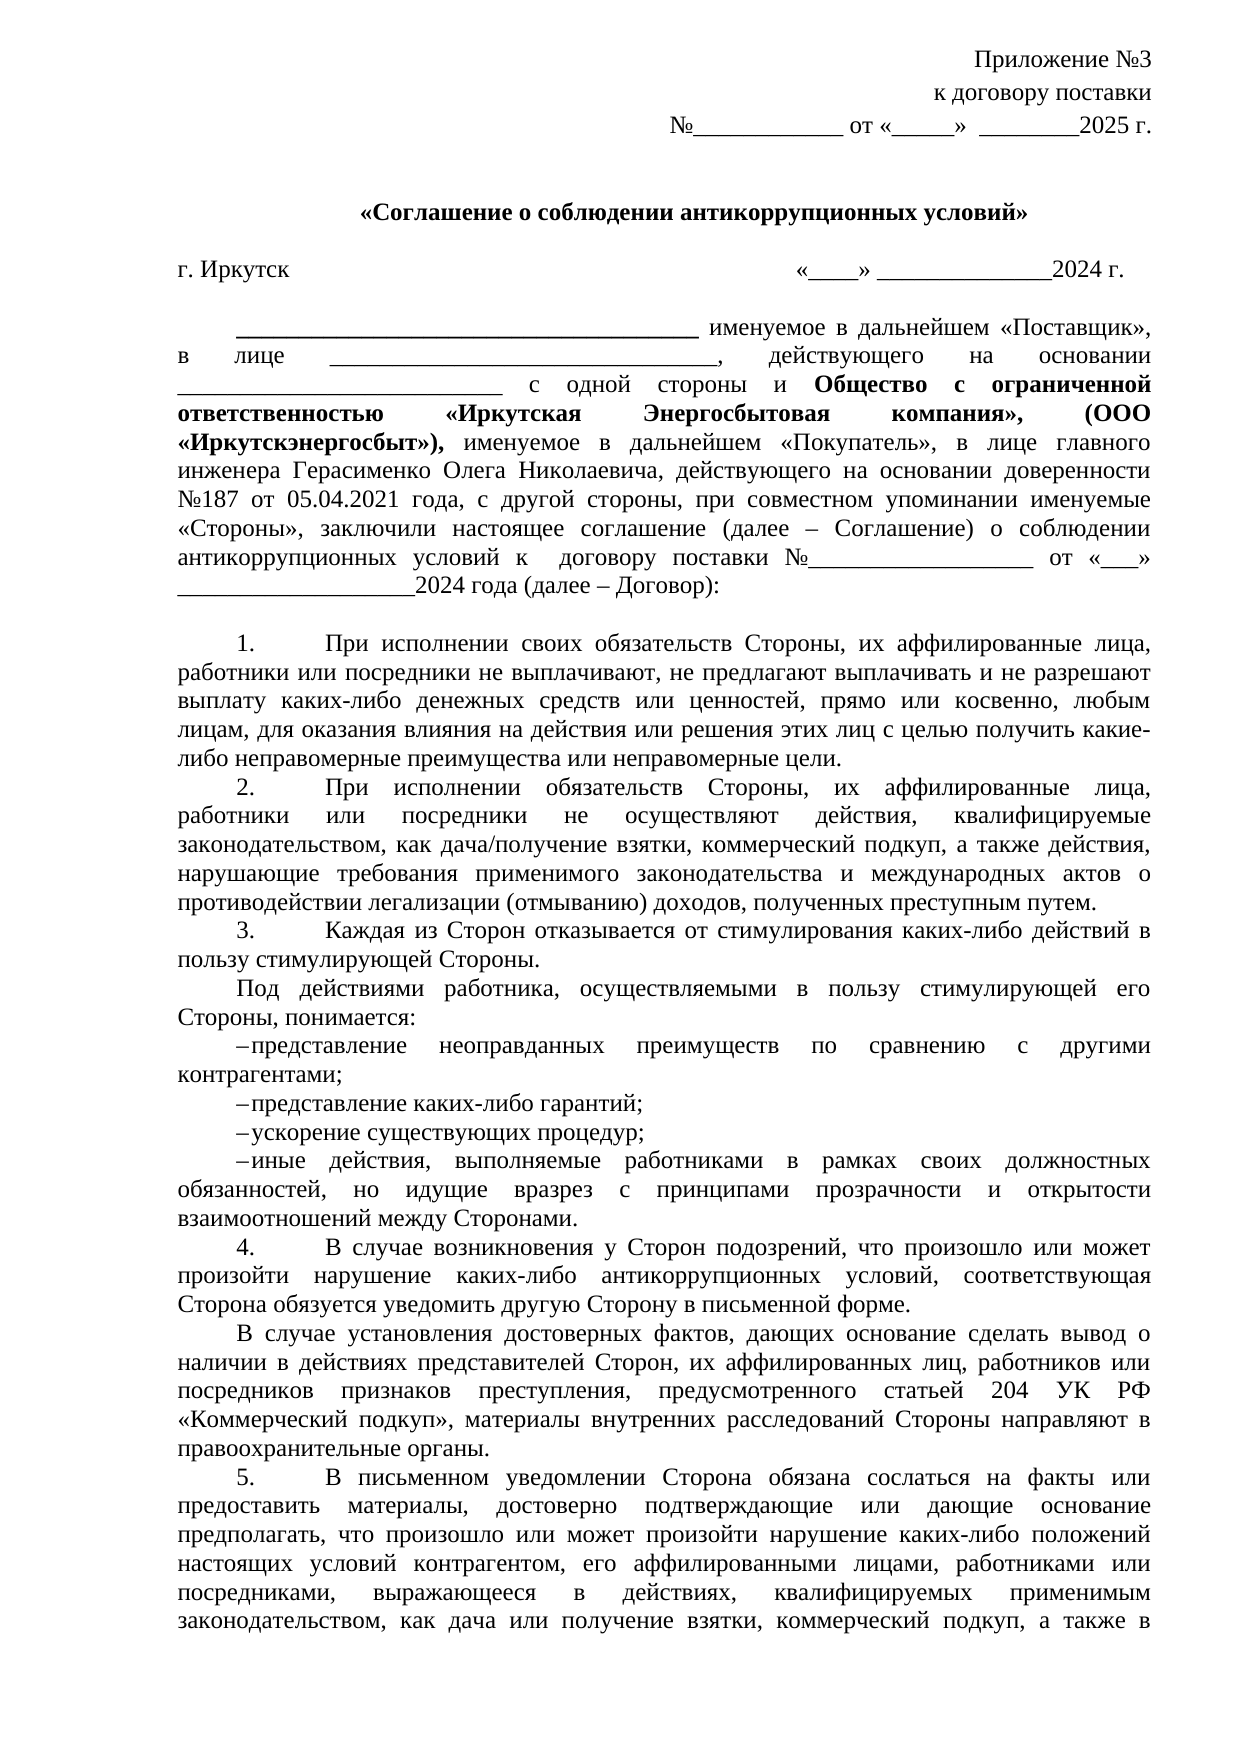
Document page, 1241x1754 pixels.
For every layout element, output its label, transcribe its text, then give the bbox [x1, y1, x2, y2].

text – иные действия, выполняемые работниками в рамках своих должностных обязанностей, но идущие вразрез с принципами прозрачности и открытости взаимоотношений между Сторонами. [177, 1145, 1152, 1232]
text – представление неоправданных преимуществ по сравнению с другими контрагентами; [177, 1030, 1152, 1088]
text 3. Каждая из Сторон отказывается от стимулирования каких-либо действий в пользу стимулирующей Стороны. [177, 915, 1152, 973]
text к договору поставки [177, 77, 1152, 106]
text – представление каких-либо гарантий; [177, 1088, 1152, 1117]
text г. Иркутск «____» ______________2024 г. [177, 254, 1152, 283]
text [177, 1462, 1152, 1634]
text 4. В случае возникновения у Сторон подозрений, что произошло или может произойти нарушение каких-либо антикоррупционных условий, соответствующая Сторона обязуется уведомить другую Сторону в письменной форме. [177, 1232, 1152, 1318]
text 2. При исполнении обязательств Стороны, их аффилированные лица, работники или посредники не осуществляют действия, квалифицируемые законодательством, как дача/получение взятки, коммерческий подкуп, а также действия, нарушающие требования применимого законодательства и международных актов о противодействии легализации (отмыванию) доходов, полученных преступным путем. [177, 772, 1152, 915]
text Приложение №3 [177, 44, 1152, 73]
text Под действиями работника, осуществляемыми в пользу стимулирующей его Стороны, понимается: [177, 973, 1152, 1030]
text 1. При исполнении своих обязательств Стороны, их аффилированные лица, работники или посредники не выплачивают, не предлагают выплачивать и не разрешают выплату каких-либо денежных средств или ценностей, прямо или косвенно, любым лицам, для оказания влияния на действия или решения этих лиц с целью получить какие-либо неправомерные преимущества или неправомерные цели. [177, 628, 1152, 772]
text В случае установления достоверных фактов, дающих основание сделать вывод о наличии в действиях представителей Сторон, их аффилированных лиц, работников или посредников признаков преступления, предусмотренного статьей 204 УК РФ «Коммерческий подкуп», материалы внутренних расследований Стороны направляют в правоохранительные органы. [177, 1318, 1152, 1462]
text №____________ от «_____» ________2025 г. [177, 110, 1152, 139]
text «Соглашение о соблюдении антикоррупционных условий» [177, 197, 1152, 225]
text – ускорение существующих процедур; [177, 1117, 1152, 1145]
text _____________________________________ именуемое в дальнейшем «Поставщик», в лице _______________________________, действующего на основании __________________________ с одной стороны и Общество с ограниченной ответственностью «Иркутская Энергосбытовая компания», (ООО «Иркутскэнергосбыт»), именуемое в дальнейшем «Покупатель», в лице главного инженера Герасименко Олега Николаевича, действующего на основании доверенности №187 от 05.04.2021 года, с другой стороны, при совместном упоминании именуемые «Стороны», заключили настоящее соглашение (далее – Соглашение) о соблюдении антикоррупционных условий к договору поставки №__________________ от «___» ___________________2024 года (далее – Договор): [177, 312, 1152, 599]
